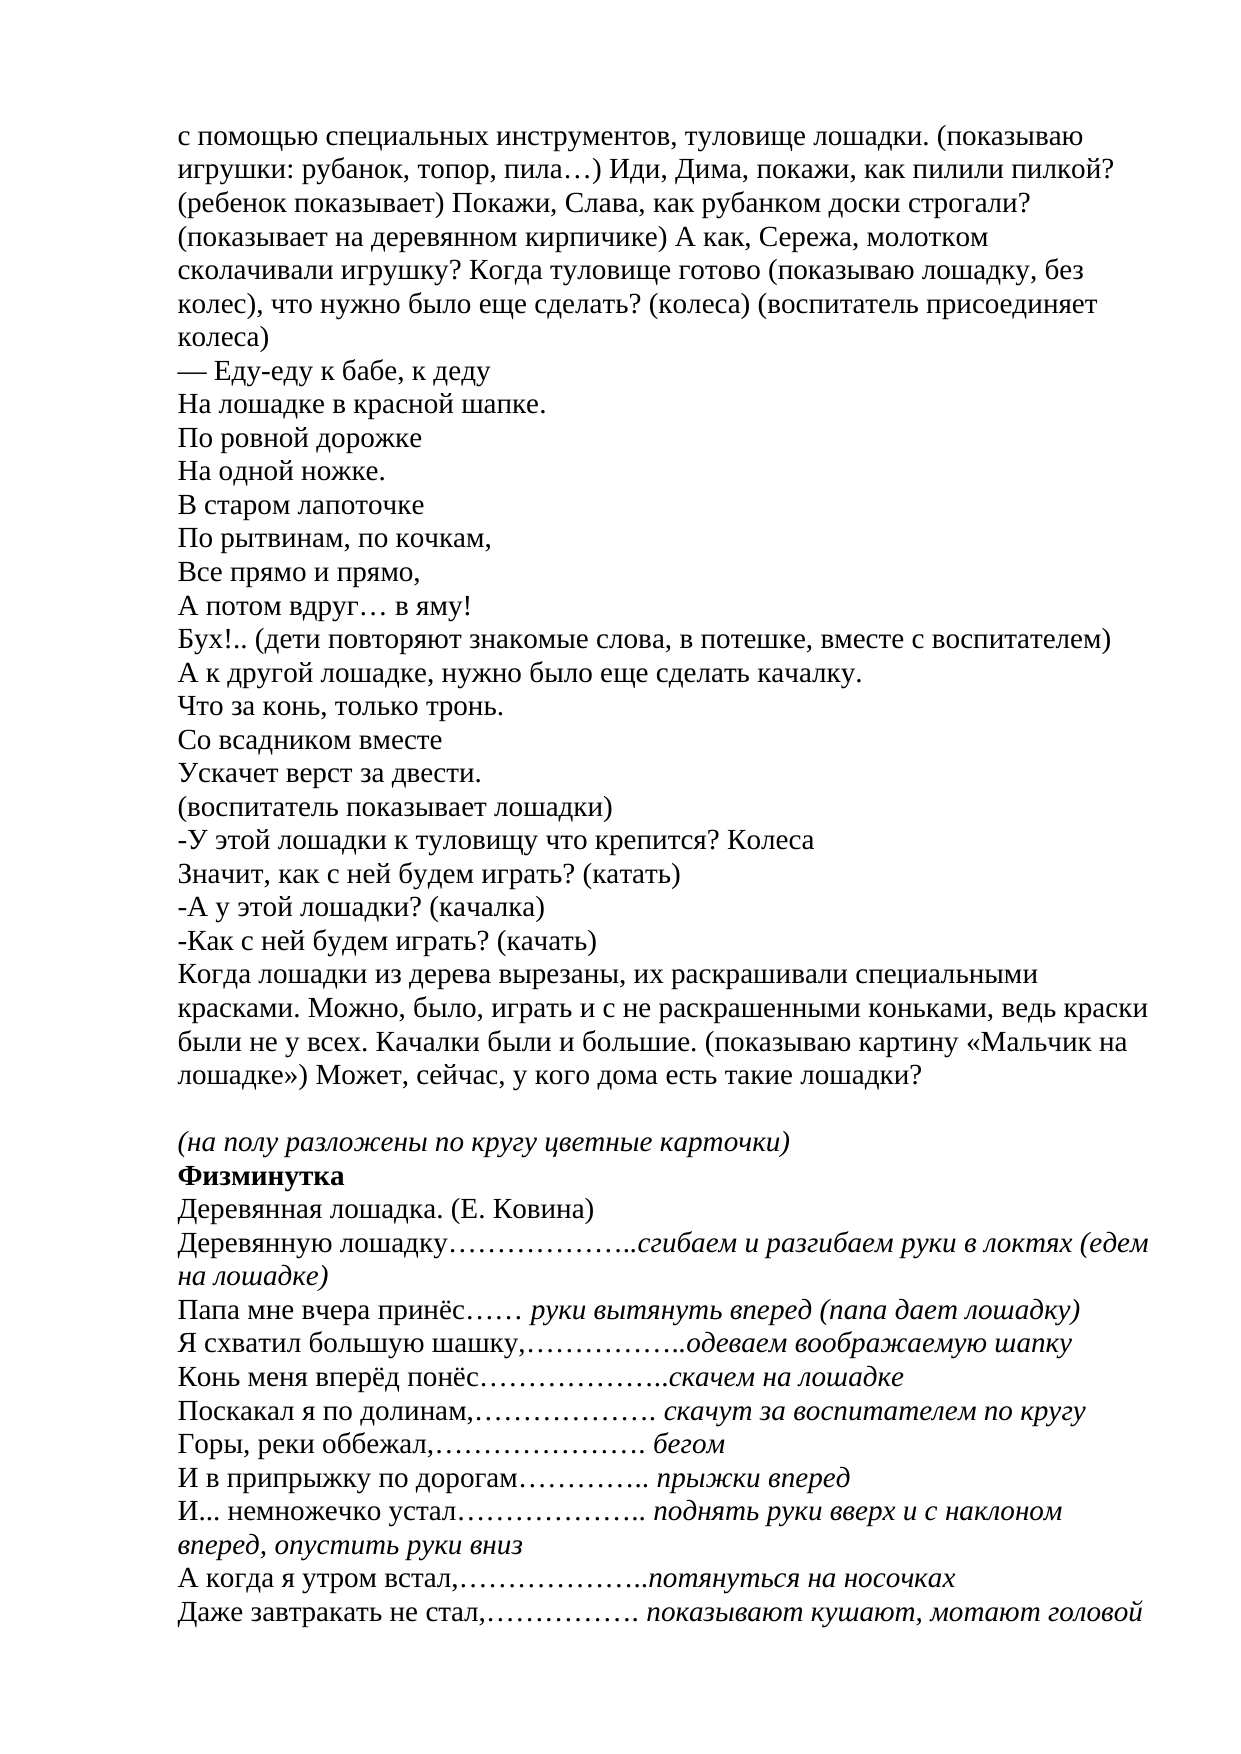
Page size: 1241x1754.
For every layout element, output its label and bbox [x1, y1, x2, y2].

text [177, 1124, 1152, 1627]
text [177, 118, 1152, 1091]
